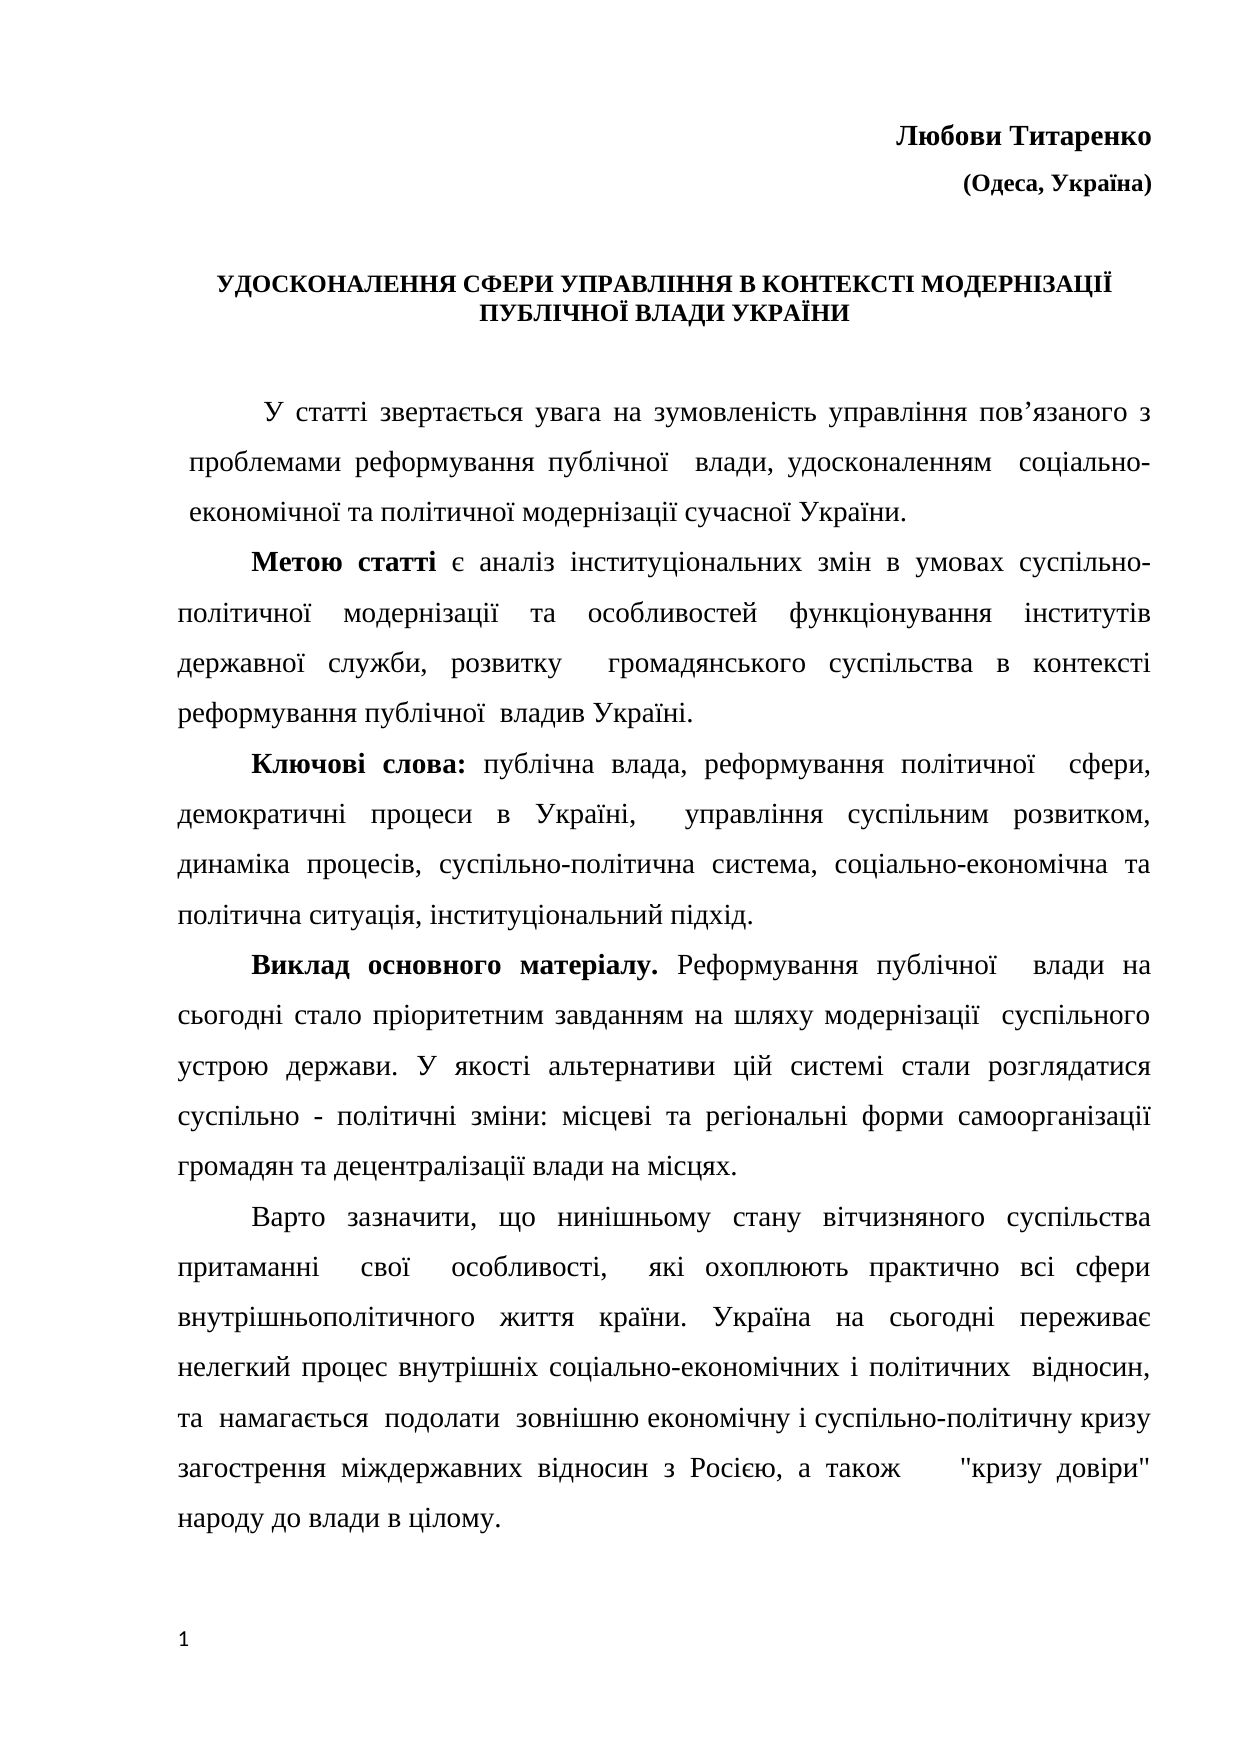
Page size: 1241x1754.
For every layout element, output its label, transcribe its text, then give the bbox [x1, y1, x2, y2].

text Варто зазначити, що нинішньому стану вітчизняного суспільства притаманні свої особливості, які охоплюють практично всі сфери внутрішньополітичного життя країни. Україна на сьогодні переживає нелегкий процес внутрішніх соціально-економічних і політичних відносин, та намагається подолати зовнішню економічну і суспільно-політичну кризу загострення міждержавних відносин з Росією, а також "кризу довіри" народу до влади в цілому. [177, 1199, 1152, 1534]
text У статті звертається увага на зумовленість управління пов’язаного з проблемами реформування публічної влади, удосконаленням соціально-економічної та політичної модернізації сучасної України. [189, 394, 1152, 528]
text Ключові слова: публічна влада, реформування політичної сфери, демократичні процеси в Україні, управління суспільним розвитком, динаміка процесів, суспільно-політична система, соціально-економічна та політична ситуація, інституціональний підхід. [177, 746, 1152, 930]
text (Одеса, Україна) [177, 168, 1152, 197]
text УДОСКОНАЛЕННЯ СФЕРИ УПРАВЛІННЯ В КОНТЕКСТІ МОДЕРНІЗАЦІЇ ПУБЛІЧНОЇ ВЛАДИ УКРАЇНИ [177, 269, 1152, 327]
text Метою статті є аналіз інституціональних змін в умовах суспільно-політичної модернізації та особливостей функціонування інститутів державної служби, розвитку громадянського суспільства в контексті реформування публічної владив Україні. [177, 544, 1152, 729]
text Виклад основного матеріалу. Реформування публічної влади на сьогодні стало пріоритетним завданням на шляху модернізації суспільного устрою держави. У якості альтернативи цій системі стали розглядатися суспільно - політичні зміни: місцеві та регіональні форми самоорганізації громадян та децентралізації влади на місцях. [177, 947, 1152, 1182]
text Любови Титаренко [177, 118, 1152, 152]
